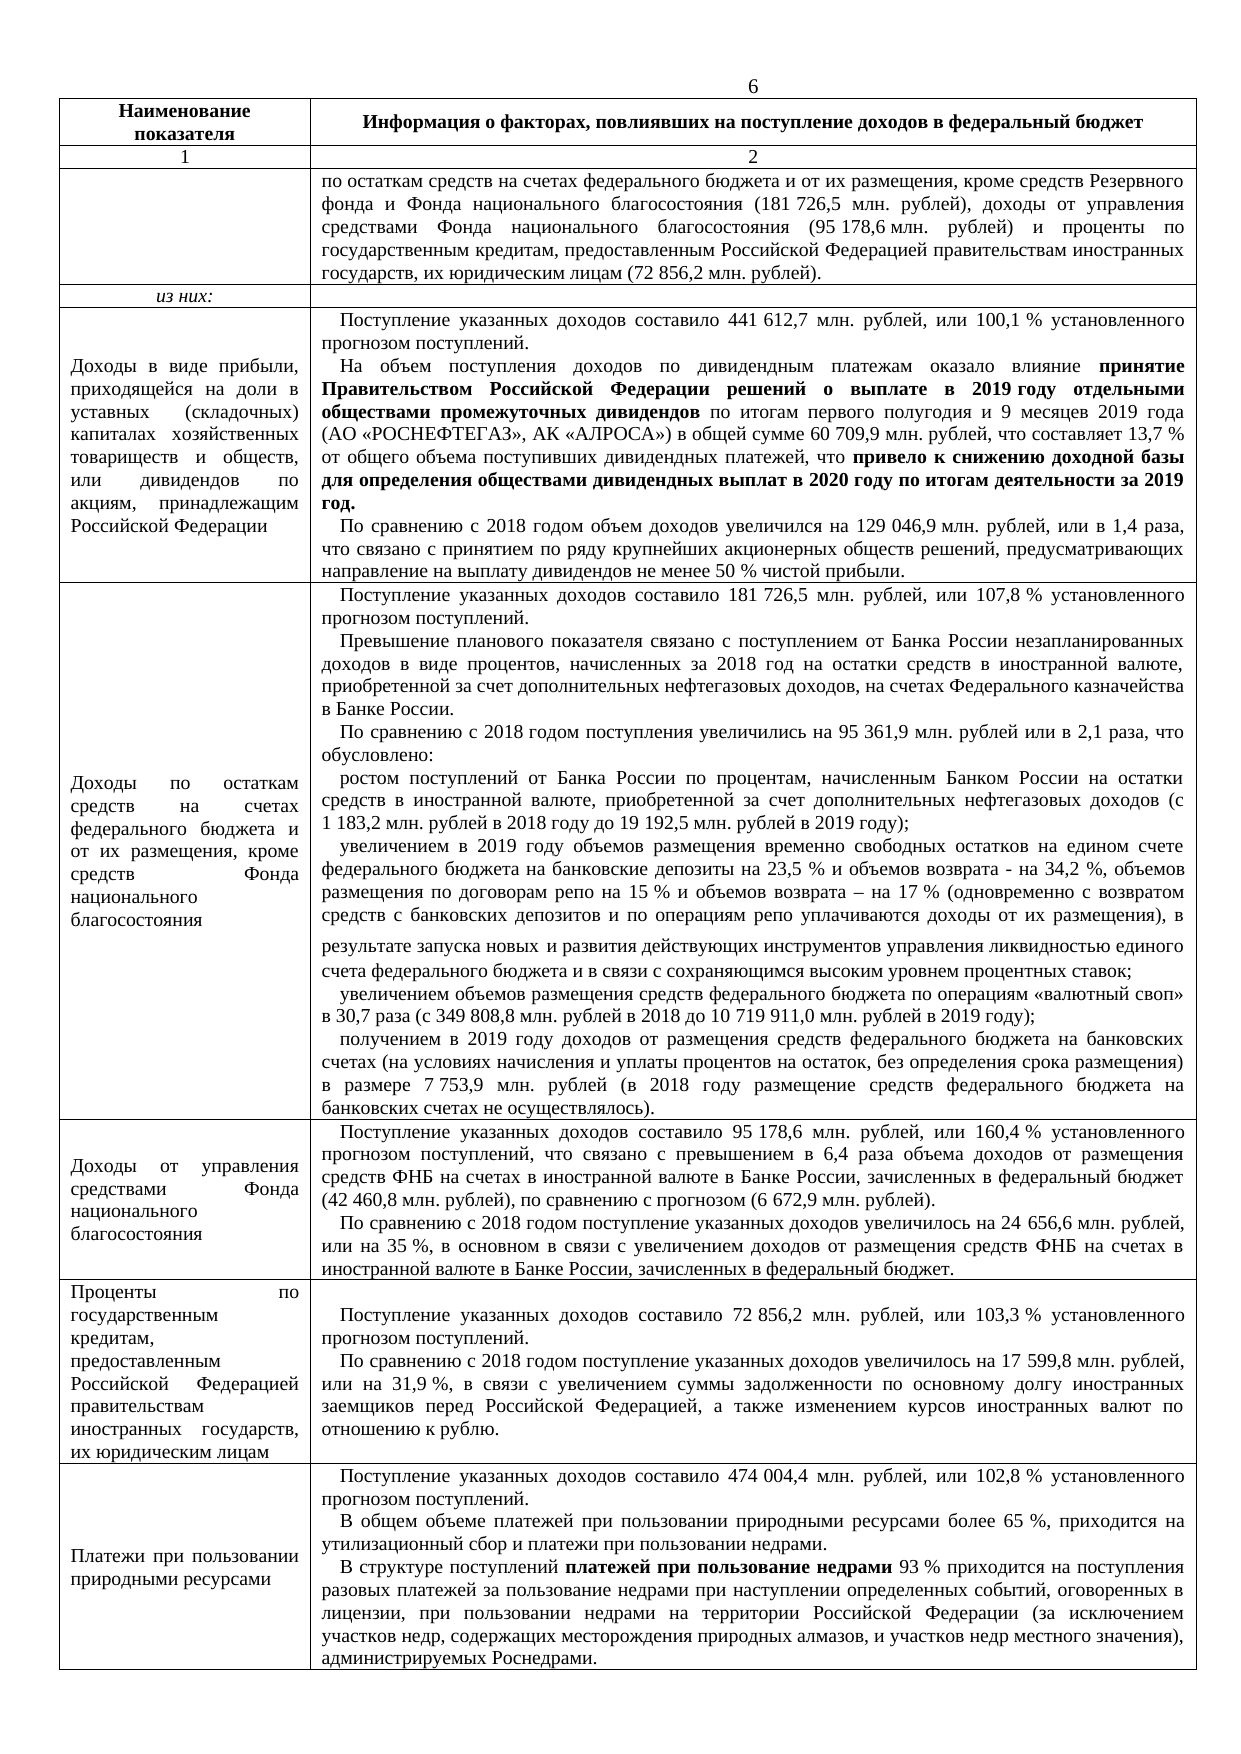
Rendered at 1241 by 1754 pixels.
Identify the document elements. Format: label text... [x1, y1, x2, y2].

table_cell Поступление указанных доходов составило 474 004,4 млн. рублей, или 102,8 % установленного прогнозом поступлений. В общем объеме платежей при пользовании природными ресурсами более 65 %, приходится на утилизационный сбор и платежи при пользовании недрами. В структуре поступлений платежей при пользование недрами 93 % приходится на поступления разовых платежей за пользование недрами при наступлении определенных событий, оговоренных в лицензии, при пользовании недрами на территории Российской Федерации (за исключением участков недр, содержащих месторождения природных алмазов, и участков недр местного значения), администрируемых Роснедрами. [311, 1464, 1196, 1669]
table_cell Поступление указанных доходов составило 441 612,7 млн. рублей, или 100,1 % установленного прогнозом поступлений. На объем поступления доходов по дивидендным платежам оказало влияние принятие Правительством Российской Федерации решений о выплате в 2019 году отдельными обществами промежуточных дивидендов по итогам первого полугодия и 9 месяцев 2019 года (АО «РОСНЕФТЕГАЗ», АК «АЛРОСА») в общей сумме 60 709,9 млн. рублей, что составляет 13,7 % от общего объема поступивших дивидендных платежей, что привело к снижению доходной базы для определения обществами дивидендных выплат в 2020 году по итогам деятельности за 2019 год. По сравнению с 2018 годом объем доходов увеличился на 129 046,9 млн. рублей, или в 1,4 раза, что связано с принятием по ряду крупнейших акционерных обществ решений, предусматривающих направление на выплату дивидендов не менее 50 % чистой прибыли. [311, 308, 1196, 582]
table_cell 1 [60, 146, 310, 168]
table_cell Доходы от управления средствами Фонда национального благосостояния [60, 1120, 310, 1279]
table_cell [60, 169, 310, 283]
table_cell Поступление указанных доходов составило 72 856,2 млн. рублей, или 103,3 % установленного прогнозом поступлений. По сравнению с 2018 годом поступление указанных доходов увеличилось на 17 599,8 млн. рублей, или на 31,9 %, в связи с увеличением суммы задолженности по основному долгу иностранных заемщиков перед Российской Федерацией, а также изменением курсов иностранных валют по отношению к рублю. [311, 1280, 1196, 1463]
table_cell Платежи при пользовании природными ресурсами [60, 1464, 310, 1669]
table_cell Поступление указанных доходов составило 95 178,6 млн. рублей, или 160,4 % установленного прогнозом поступлений, что связано с превышением в 6,4 раза объема доходов от размещения средств ФНБ на счетах в иностранной валюте в Банке России, зачисленных в федеральный бюджет (42 460,8 млн. рублей), по сравнению с прогнозом (6 672,9 млн. рублей). По сравнению с 2018 годом поступление указанных доходов увеличилось на 24 656,6 млн. рублей, или на 35 %, в основном в связи с увеличением доходов от размещения средств ФНБ на счетах в иностранной валюте в Банке России, зачисленных в федеральный бюджет. [311, 1120, 1196, 1279]
table_header Информация о факторах, повлиявших на поступление доходов в федеральный бюджет [311, 99, 1196, 144]
table_cell Доходы в виде прибыли, приходящейся на доли в уставных (складочных) капиталах хозяйственных товариществ и обществ, или дивидендов по акциям, принадлежащим Российской Федерации [60, 308, 310, 582]
table_cell из них: [60, 285, 310, 307]
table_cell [311, 169, 1196, 283]
table_header Наименование показателя [60, 99, 310, 144]
table_cell 2 [311, 146, 1196, 168]
table_cell Поступление указанных доходов составило 181 726,5 млн. рублей, или 107,8 % установленного прогнозом поступлений. Превышение планового показателя связано с поступлением от Банка России незапланированных доходов в виде процентов, начисленных за 2018 год на остатки средств в иностранной валюте, приобретенной за счет дополнительных нефтегазовых доходов, на счетах Федерального казначейства в Банке России. По сравнению с 2018 годом поступления увеличились на 95 361,9 млн. рублей или в 2,1 раза, что обусловлено: ростом поступлений от Банка России по процентам, начисленным Банком России на остатки средств в иностранной валюте, приобретенной за счет дополнительных нефтегазовых доходов (с 1 183,2 млн. рублей в 2018 году до 19 192,5 млн. рублей в 2019 году); увеличением в 2019 году объемов размещения временно свободных остатков на едином счете федерального бюджета на банковские депозиты на 23,5 % и объемов возврата - на 34,2 %, объемов размещения по договорам репо на 15 % и объемов возврата – на 17 % (одновременно с возвратом средств с банковских депозитов и по операциям репо уплачиваются доходы от их размещения), в результате запуска новых и развития действующих инструментов управления ликвидностью единого счета федерального бюджета и в связи с сохраняющимся высоким уровнем процентных ставок; увеличением объемов размещения средств федерального бюджета по операциям «валютный своп» в 30,7 раза (с 349 808,8 млн. рублей в 2018 до 10 719 911,0 млн. рублей в 2019 году); получением в 2019 году доходов от размещения средств федерального бюджета на банковских счетах (на условиях начисления и уплаты процентов на остаток, без определения срока размещения) в размере 7 753,9 млн. рублей (в 2018 году размещение средств федерального бюджета на банковских счетах не осуществлялось). [311, 583, 1196, 1118]
table_cell Проценты по государственным кредитам, предоставленным Российской Федерацией правительствам иностранных государств, их юридическим лицам [60, 1280, 310, 1463]
table_cell Доходы по остаткам средств на счетах федерального бюджета и от их размещения, кроме средств Фонда национального благосостояния [60, 583, 310, 1118]
table_cell [311, 285, 1196, 307]
